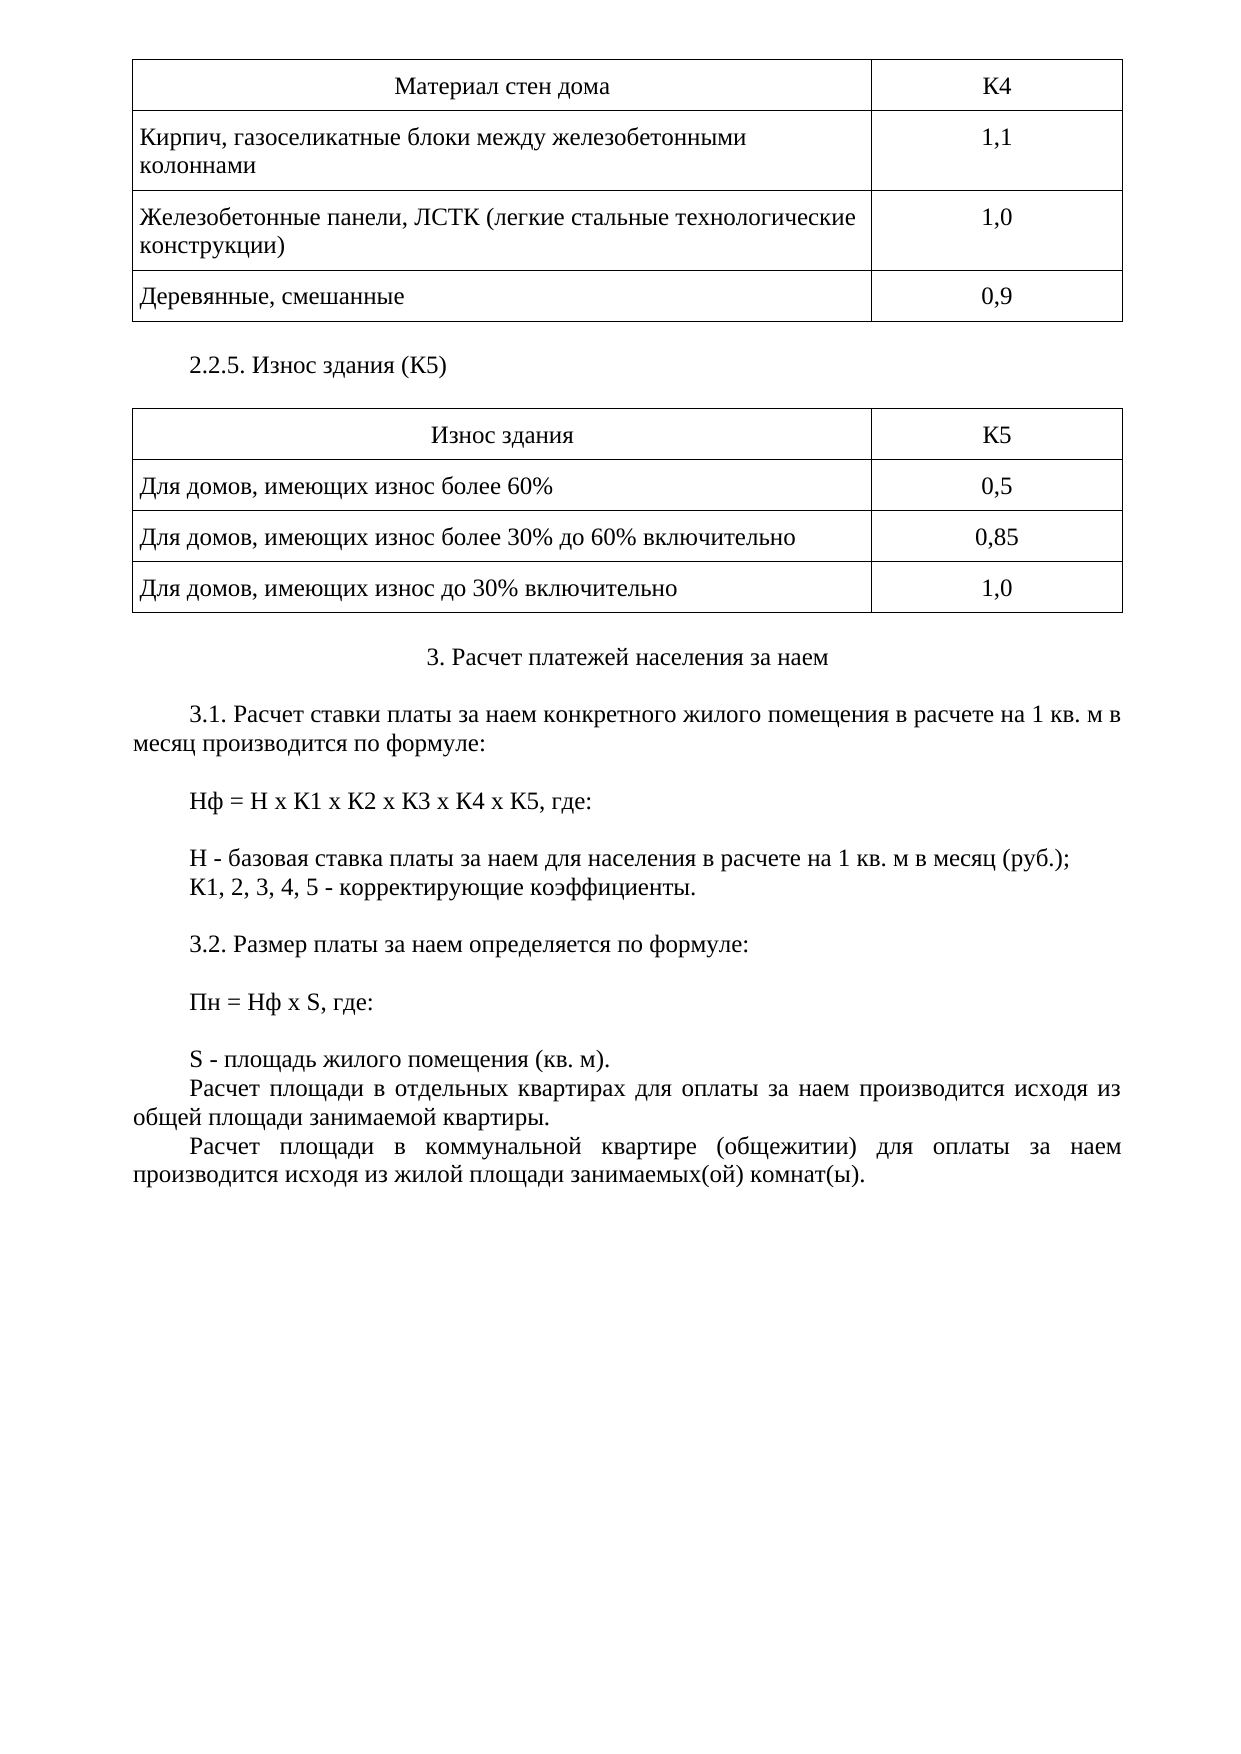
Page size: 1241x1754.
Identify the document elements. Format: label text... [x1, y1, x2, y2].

table_cell Деревянные, смешанные [133, 271, 871, 321]
text S - площадь жилого помещения (кв. м). [133, 1044, 1122, 1073]
table_header Материал стен дома [133, 60, 871, 110]
table_cell 1,0 [872, 562, 1122, 612]
table_cell Для домов, имеющих износ более 30% до 60% включительно [133, 511, 871, 561]
text Н - базовая ставка платы за наем для населения в расчете на 1 кв. м в месяц (руб.); [133, 843, 1122, 872]
text Пн = Нф x S, где: [133, 987, 1122, 1016]
table_cell 0,5 [872, 460, 1122, 510]
table_cell 0,9 [872, 271, 1122, 321]
table_header К5 [872, 409, 1122, 459]
table_cell Железобетонные панели, ЛСТК (легкие стальные технологические конструкции) [133, 191, 871, 270]
text 3.2. Размер платы за наем определяется по формуле: [133, 929, 1122, 958]
text К1, 2, 3, 4, 5 - корректирующие коэффициенты. [133, 872, 1122, 901]
table_cell Для домов, имеющих износ до 30% включительно [133, 562, 871, 612]
text 3. Расчет платежей населения за наем [133, 642, 1122, 671]
text Расчет площади в отдельных квартирах для оплаты за наем производится исходя из общей площади занимаемой квартиры. [133, 1073, 1122, 1131]
table_cell Для домов, имеющих износ более 60% [133, 460, 871, 510]
text 3.1. Расчет ставки платы за наем конкретного жилого помещения в расчете на 1 кв. м в месяц производится по формуле: [133, 699, 1122, 757]
table_cell 0,85 [872, 511, 1122, 561]
table_cell 1,1 [872, 111, 1122, 190]
text 2.2.5. Износ здания (К5) [133, 351, 1122, 379]
table_cell 1,0 [872, 191, 1122, 270]
text Нф = Н x К1 x К2 x К3 x К4 x К5, где: [133, 786, 1122, 814]
table_header К4 [872, 60, 1122, 110]
table_header Износ здания [133, 409, 871, 459]
table_cell Кирпич, газоселикатные блоки между железобетонными колоннами [133, 111, 871, 190]
text Расчет площади в коммунальной квартире (общежитии) для оплаты за наем производится исходя из жилой площади занимаемых(ой) комнат(ы). [133, 1131, 1122, 1188]
